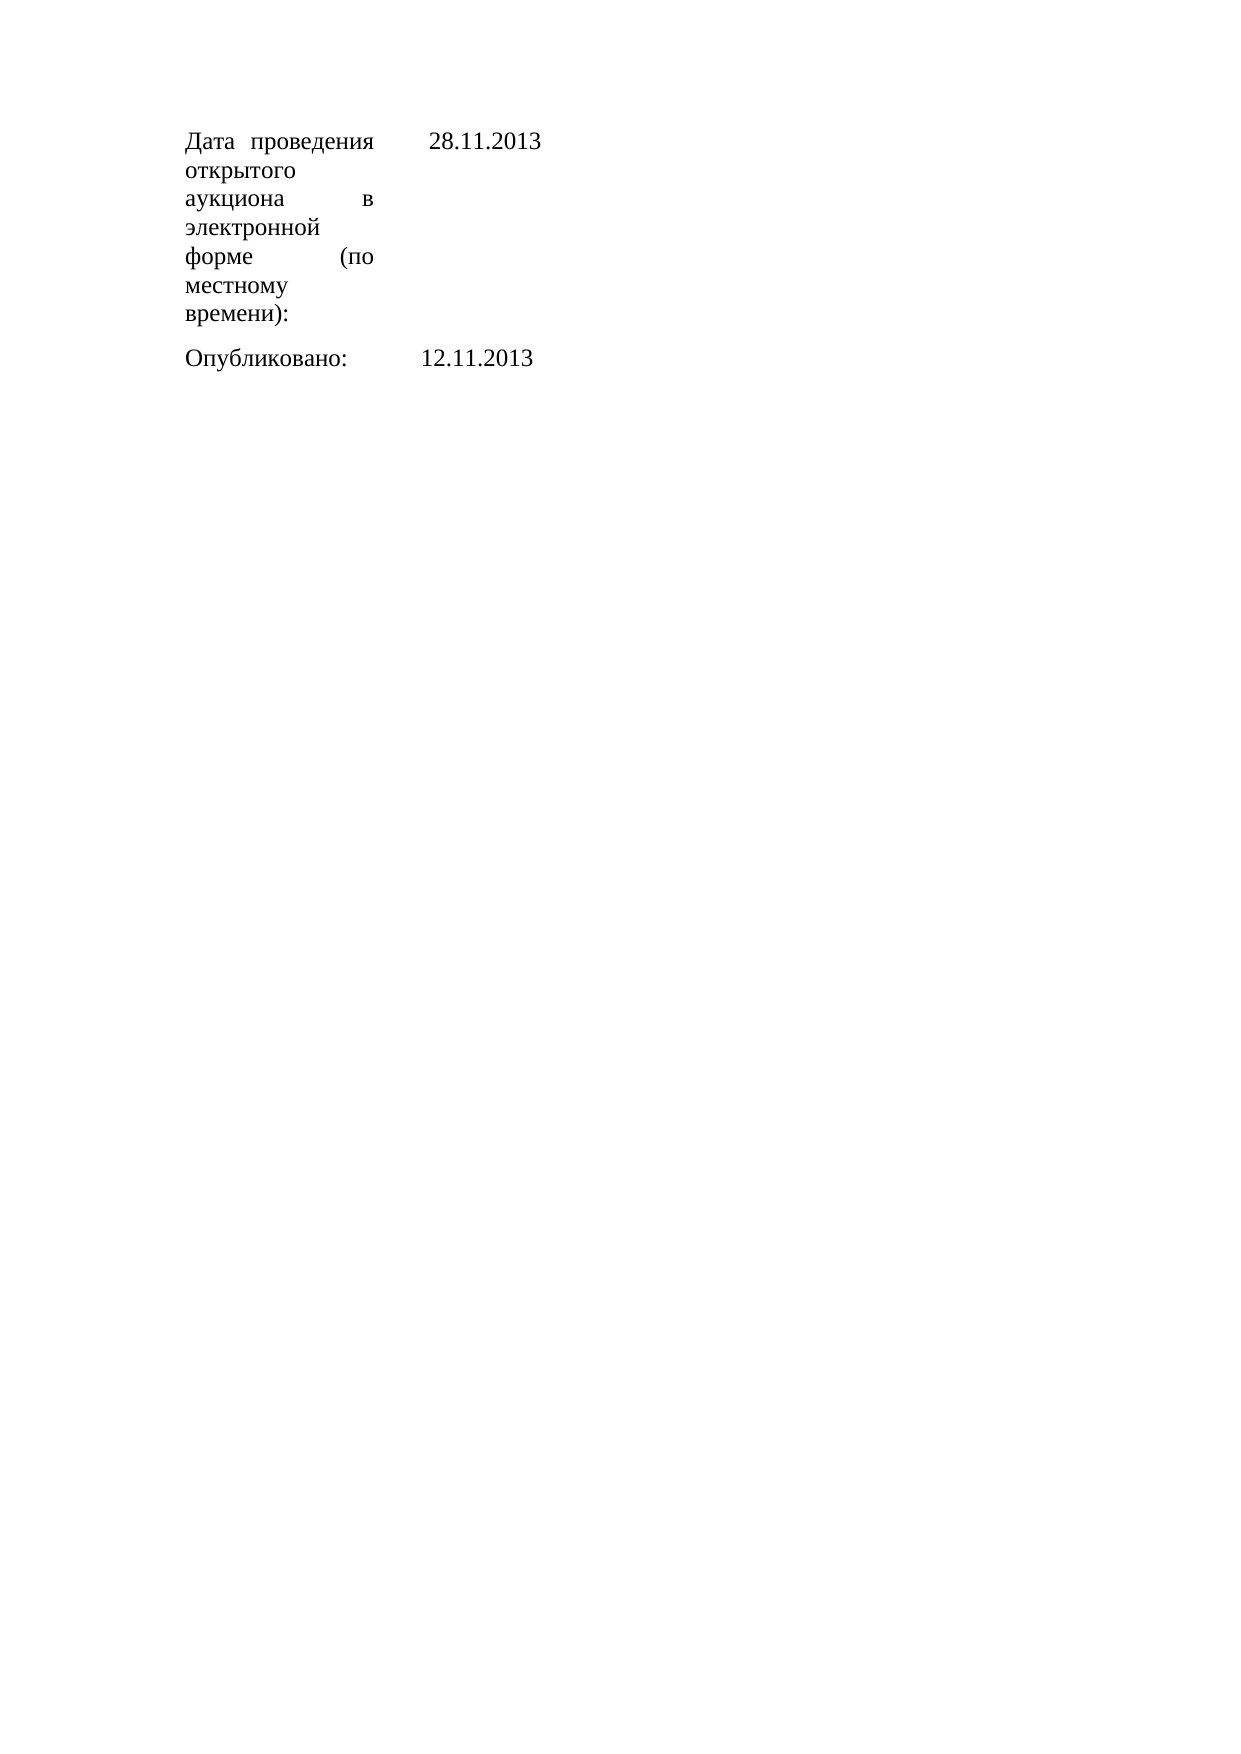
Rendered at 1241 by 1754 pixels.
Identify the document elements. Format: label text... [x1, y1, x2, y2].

table_header 12.11.2013 [421, 335, 1152, 379]
table_cell 28.11.2013 [421, 118, 1152, 335]
table_cell Дата проведения открытого аукциона в электронной форме (по местному времени): [177, 118, 421, 335]
table_header Опубликовано: [177, 335, 421, 379]
